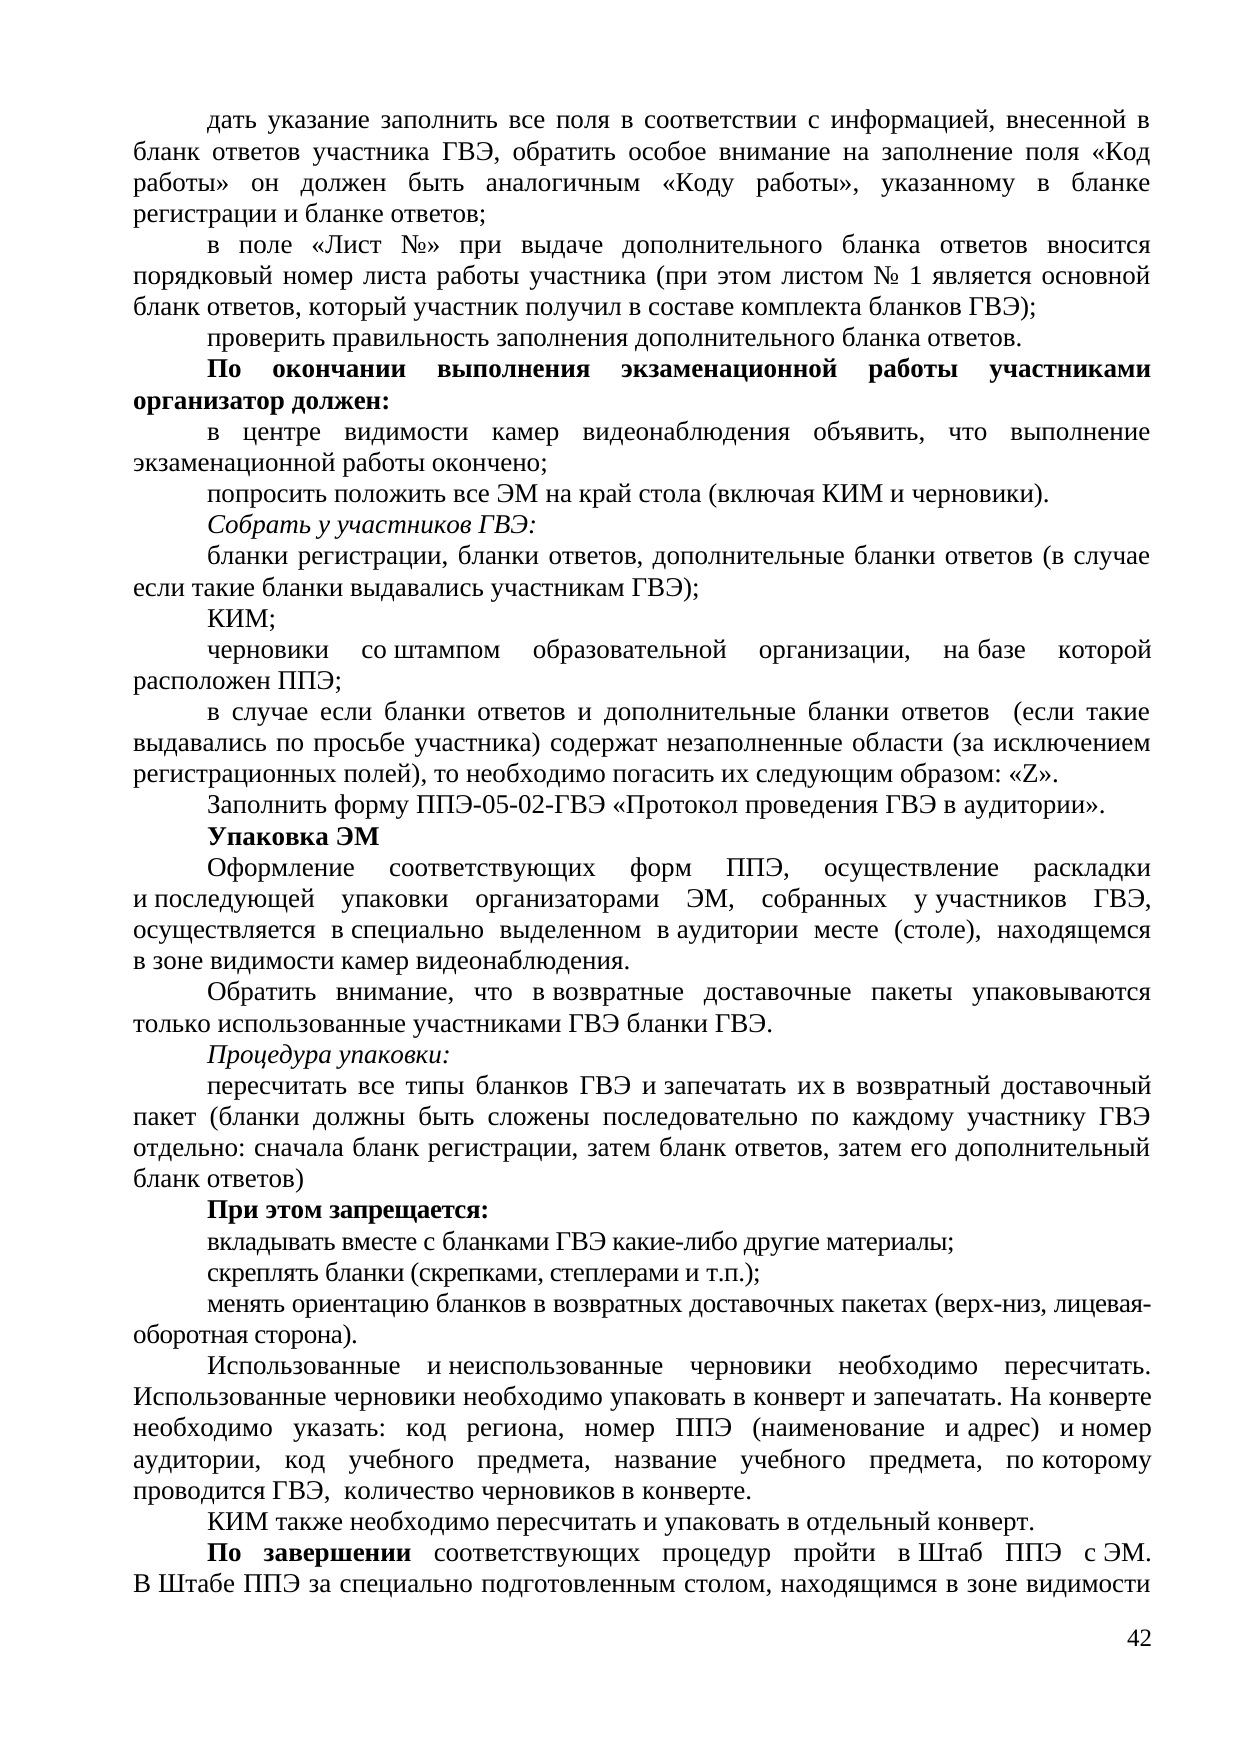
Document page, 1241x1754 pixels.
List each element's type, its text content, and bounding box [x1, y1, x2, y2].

text КИМ также необходимо пересчитать и упаковать в отдельный конверт. [133, 1505, 1152, 1536]
text пересчитать все типы бланков ГВЭ и запечатать их в возвратный доставочный пакет (бланки должны быть сложены последовательно по каждому участнику ГВЭ отдельно: сначала бланк регистрации, затем бланк ответов, затем его дополнительный бланк ответов) [133, 1069, 1152, 1193]
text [133, 1536, 1152, 1598]
text Собрать у участников ГВЭ: [133, 508, 1152, 539]
text менять ориентацию бланков в возвратных доставочных пакетах (верх-низ, лицевая-оборотная сторона). [133, 1287, 1152, 1349]
text черновики со штампом образовательной организации, на базе которой расположен ППЭ; [133, 633, 1152, 695]
text При этом запрещается: [133, 1193, 1152, 1225]
text Обратить внимание, что в возвратные доставочные пакеты упаковываются только использованные участниками ГВЭ бланки ГВЭ. [133, 976, 1152, 1038]
text проверить правильность заполнения дополнительного бланка ответов. [133, 321, 1152, 353]
text дать указание заполнить все поля в соответствии с информацией, внесенной в бланк ответов участника ГВЭ, обратить особое внимание на заполнение поля «Код работы» он должен быть аналогичным «Коду работы», указанному в бланке регистрации и бланке ответов; [133, 103, 1152, 228]
text Оформление соответствующих форм ППЭ, осуществление раскладки и последующей упаковки организаторами ЭМ, собранных у участников ГВЭ, осуществляется в специально выделенном в аудитории месте (столе), находящемся в зоне видимости камер видеонаблюдения. [133, 851, 1152, 976]
text в поле «Лист №» при выдаче дополнительного бланка ответов вносится порядковый номер листа работы участника (при этом листом № 1 является основной бланк ответов, который участник получил в составе комплекта бланков ГВЭ); [133, 228, 1152, 321]
text в случае если бланки ответов и дополнительные бланки ответов (если такие выдавались по просьбе участника) содержат незаполненные области (за исключением регистрационных полей), то необходимо погасить их следующим образом: «Z». [133, 695, 1152, 789]
text в центре видимости камер видеонаблюдения объявить, что выполнение экзаменационной работы окончено; [133, 415, 1152, 477]
text Заполнить форму ППЭ-05-02-ГВЭ «Протокол проведения ГВЭ в аудитории». [133, 789, 1152, 820]
text КИМ; [133, 602, 1152, 633]
text скреплять бланки (скрепками, степлерами и т.п.); [133, 1256, 1152, 1287]
text Процедура упаковки: [133, 1038, 1152, 1069]
text По окончании выполнения экзаменационной работы участниками организатор должен: [133, 353, 1152, 415]
text Использованные и неиспользованные черновики необходимо пересчитать. Использованные черновики необходимо упаковать в конверт и запечатать. На конверте необходимо указать: код региона, номер ППЭ (наименование и адрес) и номер аудитории, код учебного предмета, название учебного предмета, по которому проводится ГВЭ, количество черновиков в конверте. [133, 1349, 1152, 1505]
text попросить положить все ЭМ на край стола (включая КИМ и черновики). [133, 477, 1152, 508]
text вкладывать вместе с бланками ГВЭ какие-либо другие материалы; [133, 1225, 1152, 1256]
text Упаковка ЭМ [133, 820, 1152, 851]
text бланки регистрации, бланки ответов, дополнительные бланки ответов (в случае если такие бланки выдавались участникам ГВЭ); [133, 539, 1152, 602]
